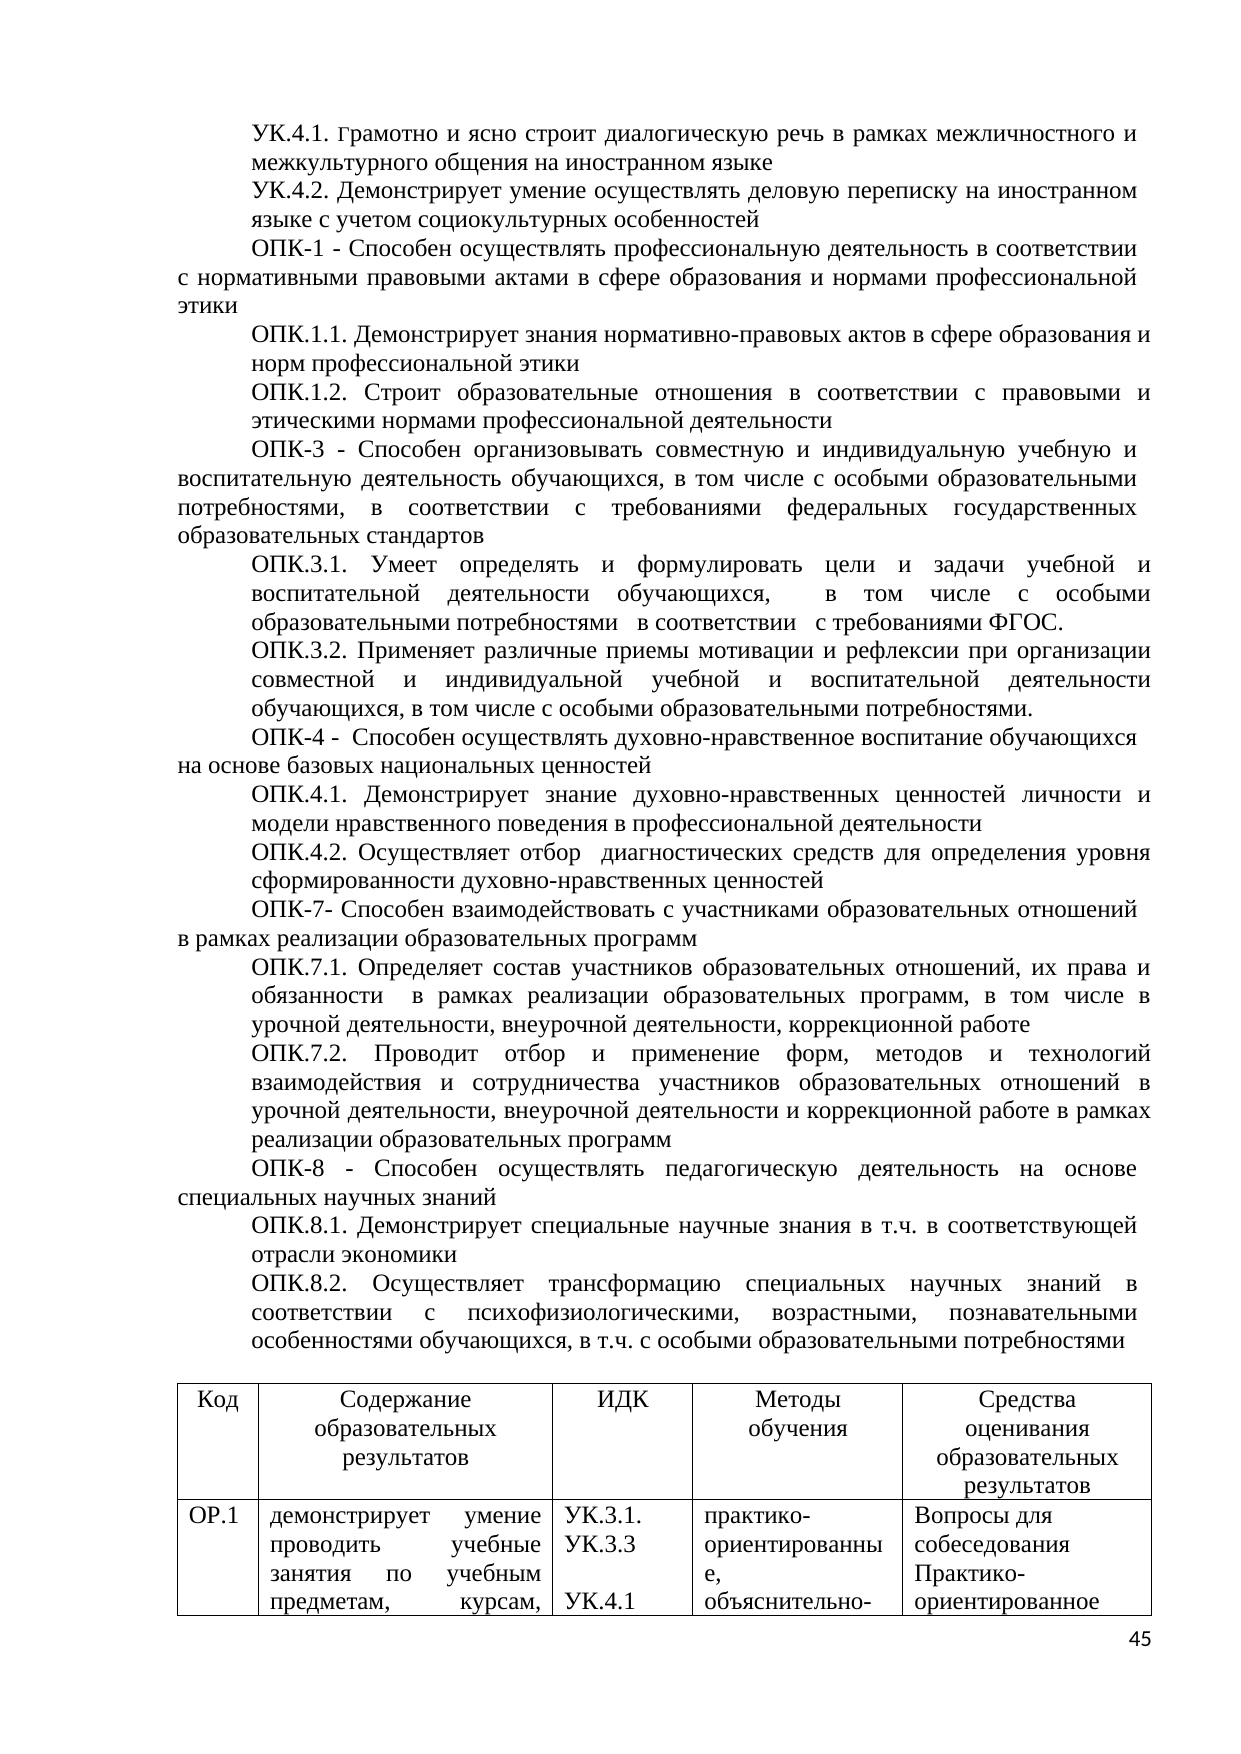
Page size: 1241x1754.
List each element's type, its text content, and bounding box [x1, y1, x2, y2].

table_header Методы обучения [693, 1384, 902, 1499]
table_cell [693, 1500, 902, 1615]
text ОПК.4.2. Осуществляет отбор диагностических средств для определения уровня сформированности духовно-нравственных ценностей [251, 837, 1152, 894]
table_header Содержание образовательных результатов [259, 1384, 552, 1499]
table_header Средства оценивания образовательных результатов [903, 1384, 1151, 1499]
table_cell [553, 1500, 692, 1615]
text ОПК-8 - Способен осуществлять педагогическую деятельность на основе специальных научных знаний [177, 1153, 1138, 1211]
text ОПК.8.2. Осуществляет трансформацию специальных научных знаний в соответствии с психофизиологическими, возрастными, познавательными особенностями обучающихся, в т.ч. с особыми образовательными потребностями [251, 1268, 1138, 1354]
table_header ИДК [553, 1384, 692, 1499]
text ОПК.1.1. Демонстрирует знания нормативно-правовых актов в сфере образования и норм профессиональной этики [251, 319, 1152, 377]
text ОПК-4 - Способен осуществлять духовно-нравственное воспитание обучающихся на основе базовых национальных ценностей [177, 722, 1138, 779]
text ОПК.8.1. Демонстрирует специальные научные знания в т.ч. в соответствующей отрасли экономики [251, 1211, 1138, 1268]
table_cell ОР.1 [178, 1500, 258, 1615]
text ОПК-3 - Способен организовывать совместную и индивидуальную учебную и воспитательную деятельность обучающихся, в том числе с особыми образовательными потребностями, в соответствии с требованиями федеральных государственных образовательных стандартов [177, 434, 1138, 549]
table_header Код [178, 1384, 258, 1499]
text ОПК.3.2. Применяет различные приемы мотивации и рефлексии при организации совместной и индивидуальной учебной и воспитательной деятельности обучающихся, в том числе с особыми образовательными потребностями. [251, 636, 1152, 722]
text ОПК-1 - Способен осуществлять профессиональную деятельность в соответствии с нормативными правовыми актами в сфере образования и нормами профессиональной этики [177, 233, 1138, 319]
text ОПК.3.1. Умеет определять и формулировать цели и задачи учебной и воспитательной деятельности обучающихся, в том числе с особыми образовательными потребностями в соответствии с требованиями ФГОС. [251, 549, 1152, 636]
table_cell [903, 1500, 1151, 1615]
text ОПК.4.1. Демонстрирует знание духовно-нравственных ценностей личности и модели нравственного поведения в профессиональной деятельности [251, 779, 1152, 837]
text ОПК.7.1. Определяет состав участников образовательных отношений, их права и обязанности в рамках реализации образовательных программ, в том числе в урочной деятельности, внеурочной деятельности, коррекционной работе [251, 952, 1152, 1038]
text УК.4.2. Демонстрирует умение осуществлять деловую переписку на иностранном языке с учетом социокультурных особенностей [251, 176, 1138, 233]
text УК.4.1. Грамотно и ясно строит диалогическую речь в рамках межличностного и межкультурного общения на иностранном языке [251, 118, 1138, 176]
text ОПК.7.2. Проводит отбор и применение форм, методов и технологий взаимодействия и сотрудничества участников образовательных отношений в урочной деятельности, внеурочной деятельности и коррекционной работе в рамках реализации образовательных программ [251, 1038, 1152, 1153]
text ОПК-7- Способен взаимодействовать с участниками образовательных отношений в рамках реализации образовательных программ [177, 894, 1138, 952]
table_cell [259, 1500, 552, 1615]
text ОПК.1.2. Строит образовательные отношения в соответствии с правовыми и этическими нормами профессиональной деятельности [251, 377, 1152, 434]
